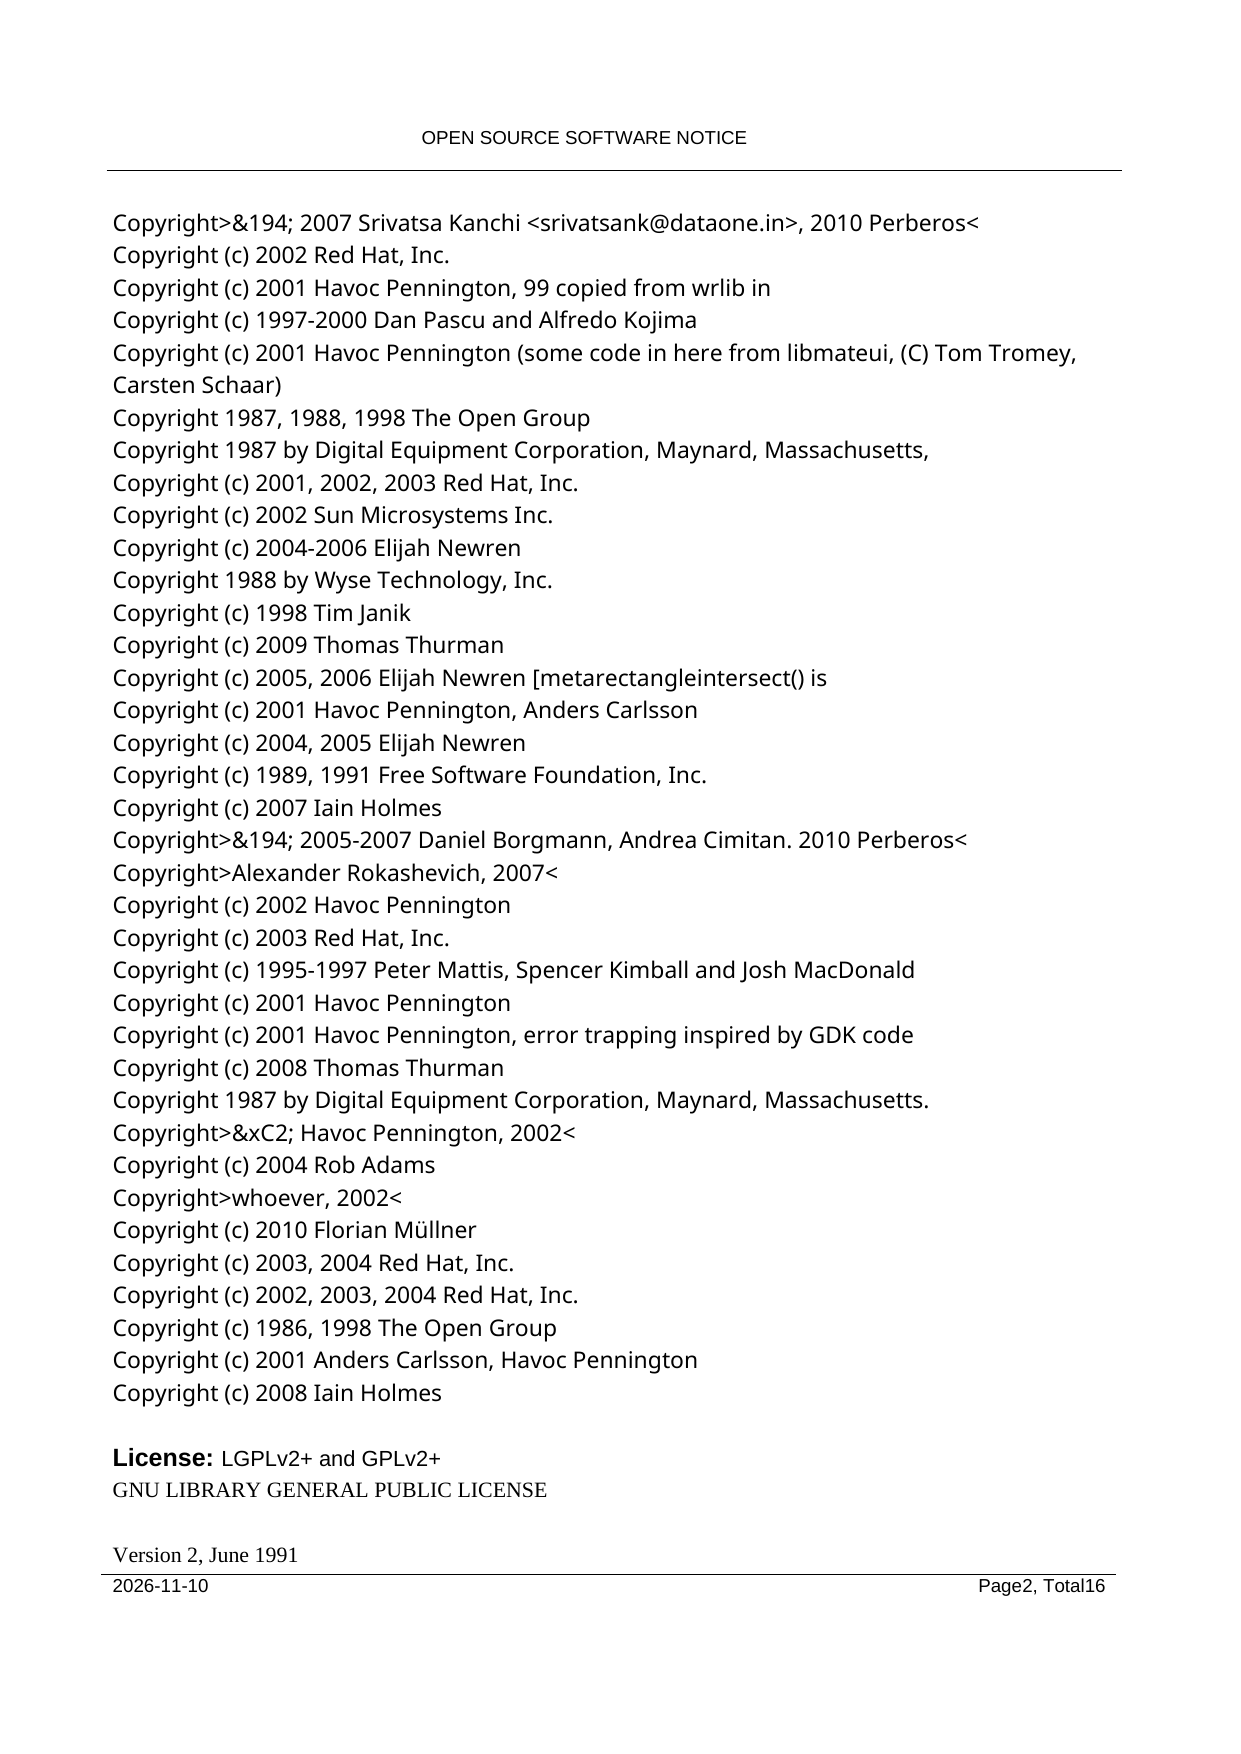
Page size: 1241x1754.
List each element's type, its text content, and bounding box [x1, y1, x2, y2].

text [112, 206, 1128, 1441]
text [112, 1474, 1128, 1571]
text License: LGPLv2+ and GPLv2+ [112, 1441, 1128, 1474]
